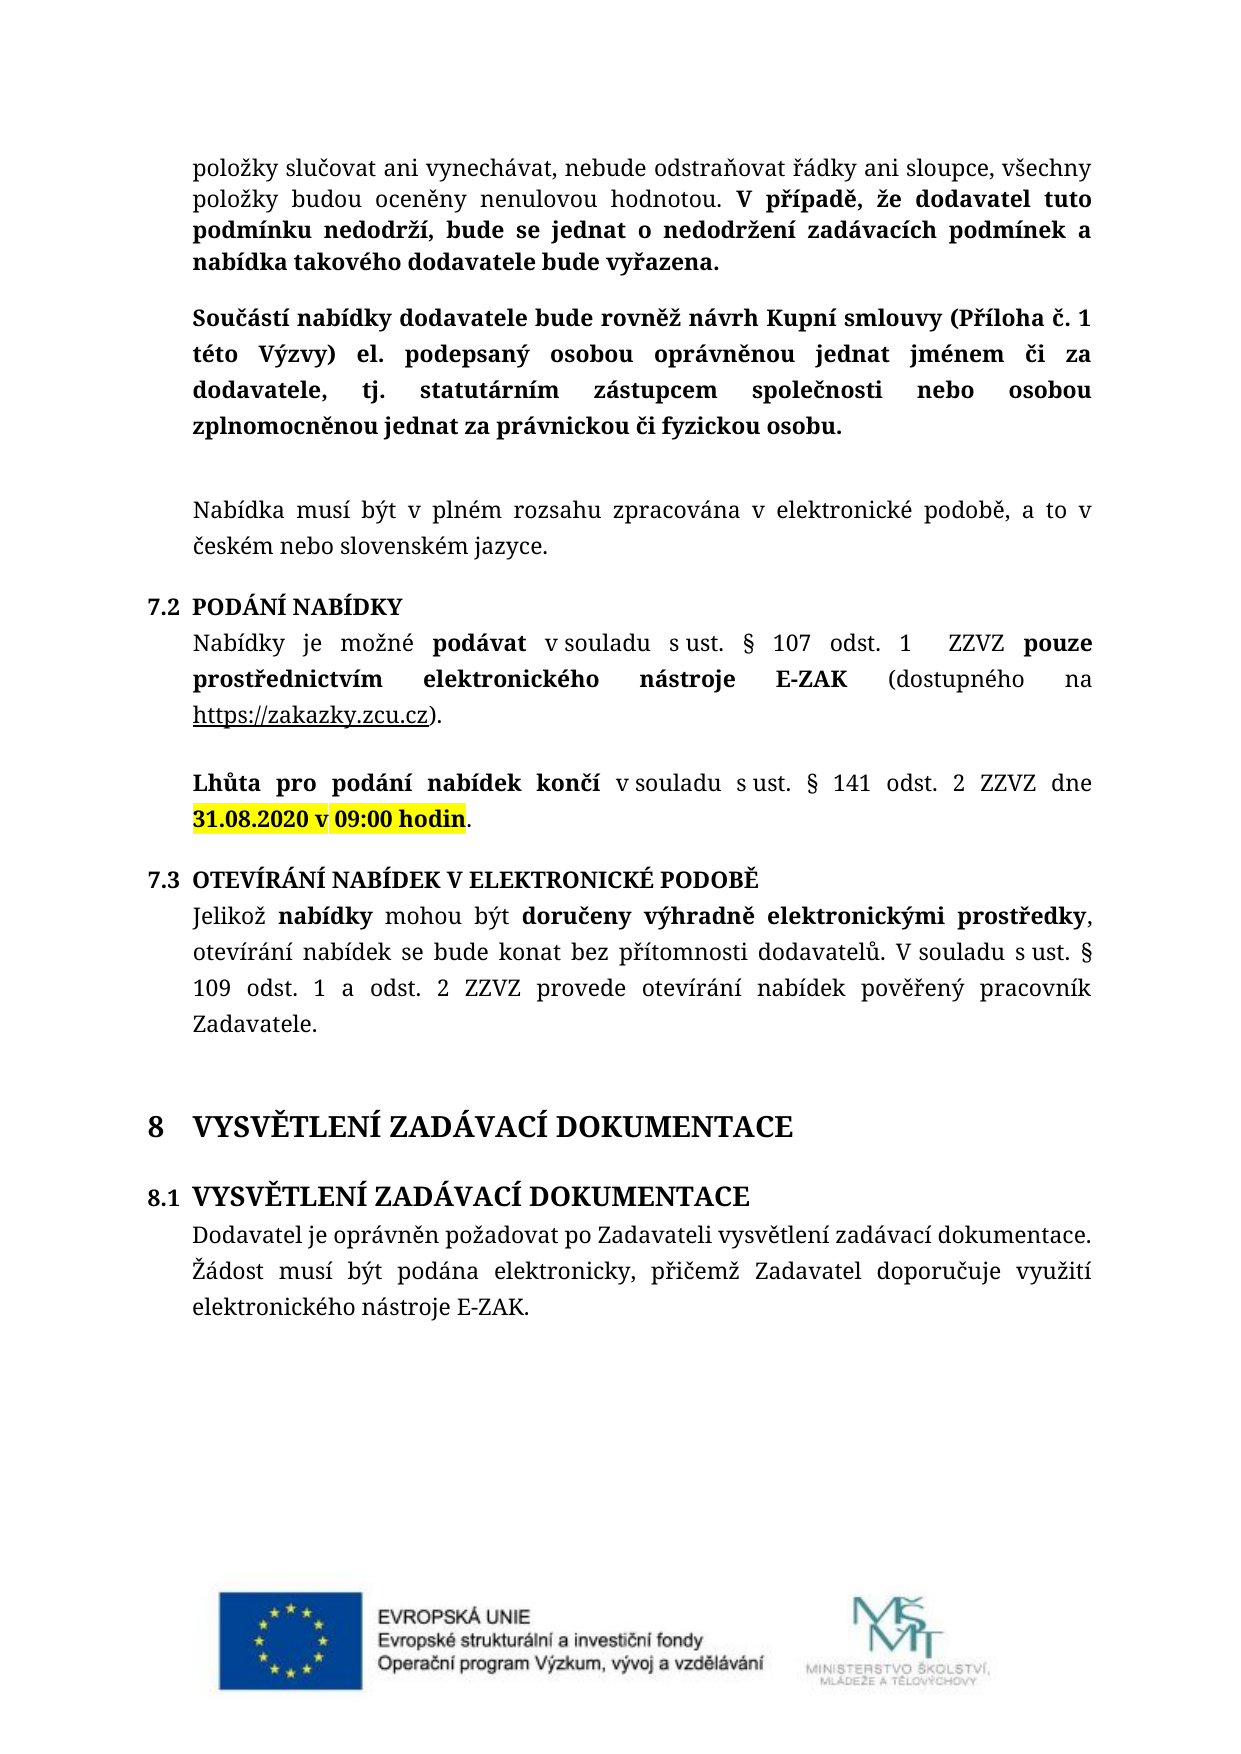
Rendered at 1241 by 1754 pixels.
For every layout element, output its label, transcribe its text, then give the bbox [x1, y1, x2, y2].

subtitle VYSVĚTLENÍ ZADÁVACÍ DOKUMENTACE [148, 1106, 1093, 1146]
subtitle PODÁNÍ NABÍDKY [147, 591, 1093, 622]
picture [147, 1544, 1068, 1726]
text Jelikož nabídky mohou být doručeny výhradně elektronickými prostředky, otevírání nabídek se bude konat bez přítomnosti dodavatelů. V souladu s ust. § 109 odst. 1 a odst. 2 ZZVZ provede otevírání nabídek pověřený pracovník Zadavatele. [193, 900, 1093, 1039]
text Nabídky je možné podávat v souladu s ust. § 107 odst. 1 ZZVZ pouze prostřednictvím elektronického nástroje E-ZAK (dostupného na https://zakazky.zcu.cz). [193, 627, 1093, 730]
text Lhůta pro podání nabídek končí v souladu s ust. § 141 odst. 2 ZZVZ dne 31.08.2020 v 09:00 hodin. [193, 767, 1093, 834]
text Součástí nabídky dodavatele bude rovněž návrh Kupní smlouvy (Příloha č. 1 této Výzvy) el. podepsaný osobou oprávněnou jednat jménem či za dodavatele, tj. statutárním zástupcem společnosti nebo osobou zplnomocněnou jednat za právnickou či fyzickou osobu. [192, 302, 1093, 441]
text Dodavatel je oprávněn požadovat po Zadavateli vysvětlení zadávací dokumentace. Žádost musí být podána elektronicky, přičemž Zadavatel doporučuje využití elektronického nástroje E-ZAK. [192, 1219, 1093, 1322]
text Nabídka musí být v plném rozsahu zpracována v elektronické podobě, a to v českém nebo slovenském jazyce. [193, 494, 1093, 561]
subtitle VYSVĚTLENÍ ZADÁVACÍ DOKUMENTACE [147, 1177, 1093, 1214]
subtitle OTEVÍRÁNÍ NABÍDEK V ELEKTRONICKÉ PODOBĚ [148, 864, 1093, 895]
